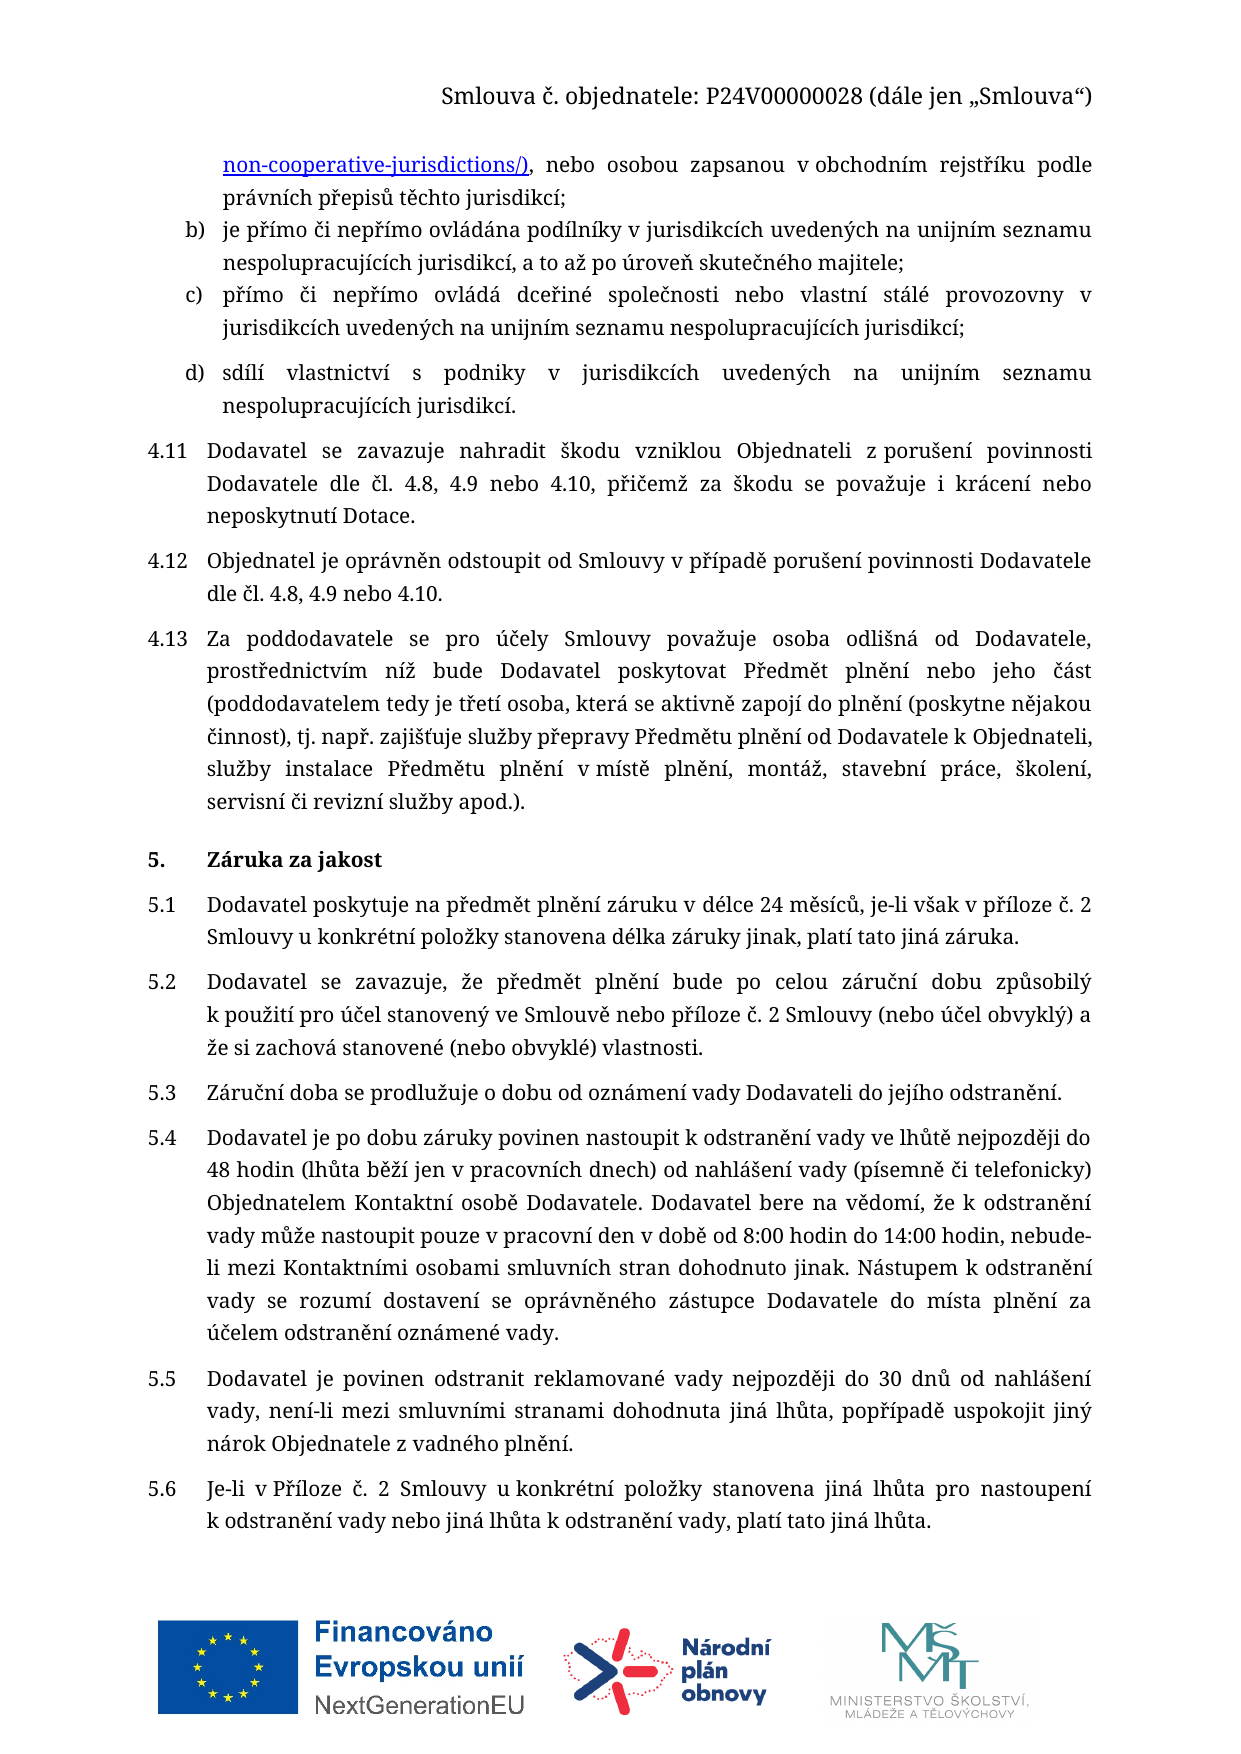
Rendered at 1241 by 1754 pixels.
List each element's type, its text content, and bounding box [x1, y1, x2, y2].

list Záruka za jakost [148, 845, 1093, 873]
picture [147, 1605, 789, 1726]
list Záruční doba se prodlužuje o dobu od oznámení vady Dodavateli do jejího odstranění. [148, 1078, 1093, 1106]
list Dodavatel je po dobu záruky povinen nastoupit k odstranění vady ve lhůtě nejpozději do 48 hodin (lhůta běží jen v pracovních dnech) od nahlášení vady (písemně či telefonicky) Objednatelem Kontaktní osobě Dodavatele. Dodavatel bere na vědomí, že k odstranění vady může nastoupit pouze v pracovní den v době od 8:00 hodin do 14:00 hodin, nebude-li mezi Kontaktními osobami smluvních stran dohodnuto jinak. Nástupem k odstranění vady se rozumí dostavení se oprávněného zástupce Dodavatele do místa plnění za účelem odstranění oznámené vady. [148, 1123, 1093, 1347]
list Je-li v Příloze č. 2 Smlouvy u konkrétní položky stanovena jiná lhůta pro nastoupení k odstranění vady nebo jiná lhůta k odstranění vady, platí tato jiná lhůta. [148, 1474, 1093, 1535]
list Dodavatel se zavazuje, že předmět plnění bude po celou záruční dobu způsobilý k použití pro účel stanovený ve Smlouvě nebo příloze č. 2 Smlouvy (nebo účel obvyklý) a že si zachová stanovené (nebo obvyklé) vlastnosti. [148, 967, 1093, 1061]
list sdílí vlastnictví s podniky v jurisdikcích uvedených na unijním seznamu nespolupracujících jurisdikcí. [185, 358, 1093, 419]
picture [820, 1616, 1039, 1726]
list přímo či nepřímo ovládá dceřiné společnosti nebo vlastní stálé provozovny v jurisdikcích uvedených na unijním seznamu nespolupracujících jurisdikcí; [185, 281, 1093, 342]
list Dodavatel je povinen odstranit reklamované vady nejpozději do 30 dnů od nahlášení vady, není-li mezi smluvními stranami dohodnuta jiná lhůta, popřípadě uspokojit jiný nárok Objednatele z vadného plnění. [148, 1364, 1093, 1457]
list je přímo či nepřímo ovládána podílníky v jurisdikcích uvedených na unijním seznamu nespolupracujících jurisdikcí, a to až po úroveň skutečného majitele; [185, 215, 1093, 276]
list Objednatel je oprávněn odstoupit od Smlouvy v případě porušení povinnosti Dodavatele dle čl. 4.8, 4.9 nebo 4.10. [148, 546, 1093, 607]
list Dodavatel se zavazuje nahradit škodu vzniklou Objednateli z porušení povinnosti Dodavatele dle čl. 4.8, 4.9 nebo 4.10, přičemž za škodu se považuje i krácení nebo neposkytnutí Dotace. [148, 436, 1093, 530]
list Dodavatel poskytuje na předmět plnění záruku v délce 24 měsíců, je-li však v příloze č. 2 Smlouvy u konkrétní položky stanovena délka záruky jinak, platí tato jiná záruka. [148, 890, 1093, 951]
list Za poddodavatele se pro účely Smlouvy považuje osoba odlišná od Dodavatele, prostřednictvím níž bude Dodavatel poskytovat Předmět plnění nebo jeho část (poddodavatelem tedy je třetí osoba, která se aktivně zapojí do plnění (poskytne nějakou činnost), tj. např. zajišťuje služby přepravy Předmětu plnění od Dodavatele k Objednateli, služby instalace Předmětu plnění v místě plnění, montáž, stavební práce, školení, servisní či revizní služby apod.). [148, 624, 1093, 816]
